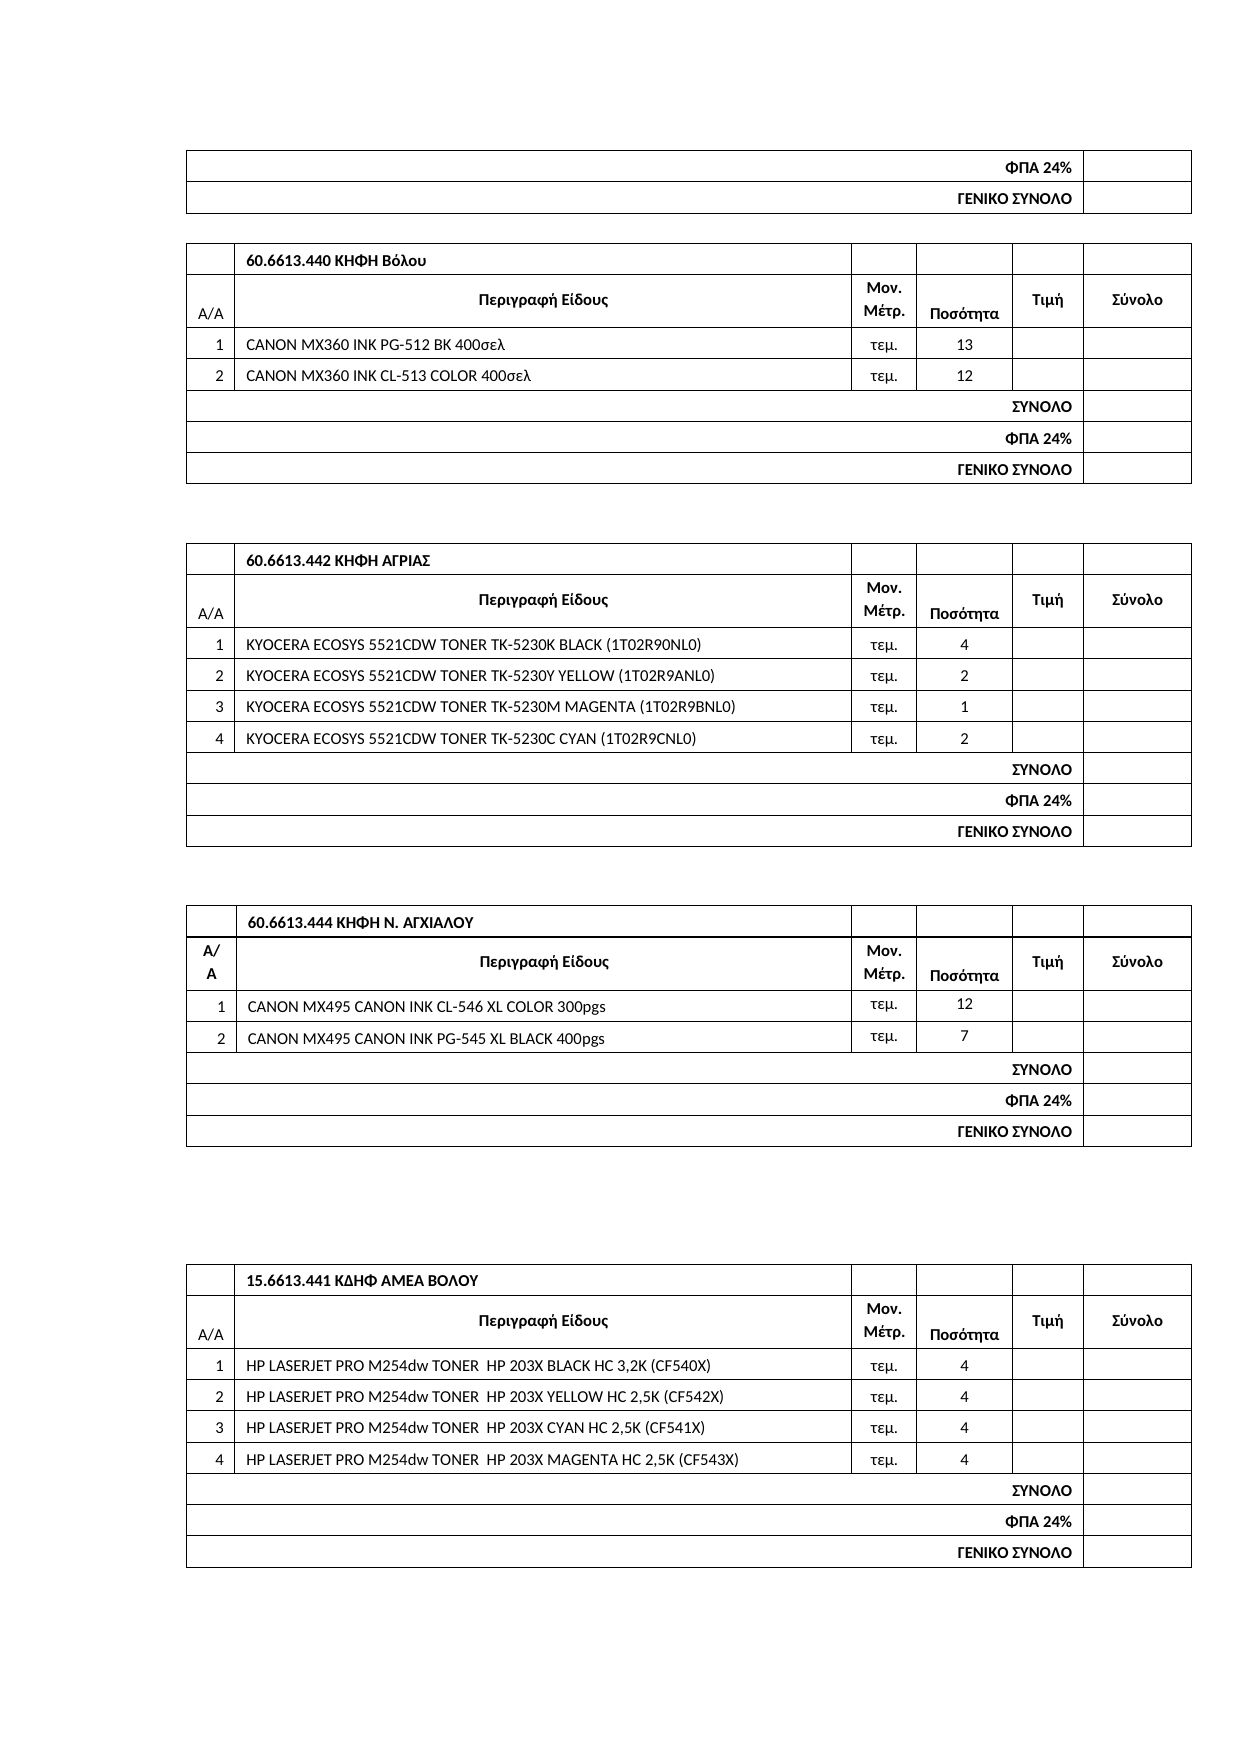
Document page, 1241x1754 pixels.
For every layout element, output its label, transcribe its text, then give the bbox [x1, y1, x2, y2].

table_cell [1084, 1053, 1191, 1083]
table_cell [1013, 659, 1083, 689]
table_cell [1084, 182, 1191, 212]
table_cell 2 [187, 1380, 234, 1410]
table_cell 3 [187, 691, 234, 721]
table_cell ΣΥΝΟΛΟ [187, 1053, 1083, 1083]
table_cell Περιγραφή Είδους [235, 275, 851, 327]
table_cell Περιγραφή Είδους [237, 938, 851, 989]
table_header [1013, 1265, 1083, 1295]
table_cell Τιμή [1013, 275, 1083, 327]
table_cell [1013, 1349, 1083, 1379]
table_cell ΓΕΝΙΚΟ ΣΥΝΟΛΟ [187, 453, 1083, 483]
table_cell ΓΕΝΙΚΟ ΣΥΝΟΛΟ [187, 816, 1083, 846]
table_cell ΓΕΝΙΚΟ ΣΥΝΟΛΟ [187, 1116, 1083, 1146]
table_cell ΣΥΝΟΛΟ [187, 391, 1083, 421]
table_header [1013, 244, 1083, 274]
table_header 60.6613.440 ΚΗΦΗ Βόλου [235, 244, 851, 274]
table_cell Σύνολο [1084, 1296, 1191, 1348]
table_cell Ποσότητα [917, 575, 1012, 627]
table_cell 4 [917, 1411, 1012, 1442]
table_cell [1084, 1474, 1191, 1504]
table_cell τεμ. [852, 1380, 916, 1410]
table_cell [1084, 691, 1191, 721]
table_cell [1013, 328, 1083, 358]
table_cell [1013, 1380, 1083, 1410]
table_header [187, 244, 234, 274]
table_cell τεμ. [852, 359, 916, 389]
table_cell HP LASERJET PRO M254dw TONER HP 203X BLACK HC 3,2K (CF540X) [235, 1349, 851, 1379]
table_cell ΦΠΑ 24% [187, 784, 1083, 814]
table_cell τεμ. [852, 328, 916, 358]
table_header 60.6613.442 ΚΗΦΗ ΑΓΡΙΑΣ [235, 544, 851, 574]
table_cell CANON MX495 CANON INK CL-546 ΧL COLOR 300pgs [237, 991, 851, 1021]
table_header [187, 906, 236, 936]
table_cell τεμ. [852, 691, 916, 721]
table_cell CANON MX360 INK PG-512 BK 400σελ [235, 328, 851, 358]
table_cell ΣΥΝΟΛΟ [187, 753, 1083, 783]
table_cell [1013, 628, 1083, 658]
table_header [852, 544, 916, 574]
table_cell 13 [917, 328, 1012, 358]
table_cell [1013, 691, 1083, 721]
table_header [1013, 906, 1083, 936]
table_cell Μον. Μέτρ. [852, 1296, 916, 1348]
table_cell KYOCERA ECOSYS 5521CDW TONER TK-5230C CYAN (1T02R9CNL0) [235, 722, 851, 752]
table_cell [1084, 1349, 1191, 1379]
table_cell Περιγραφή Είδους [235, 1296, 851, 1348]
table_cell 7 [917, 1022, 1012, 1052]
table_cell [1084, 1536, 1191, 1567]
table_cell 12 [917, 359, 1012, 389]
table_header [187, 544, 234, 574]
table_cell Τιμή [1013, 1296, 1083, 1348]
table_cell Ποσότητα [917, 1296, 1012, 1348]
table_cell 2 [917, 722, 1012, 752]
table_cell 12 [917, 991, 1012, 1021]
table_header [1084, 544, 1191, 574]
table_cell KYOCERA ECOSYS 5521CDW TONER TK-5230K BLACK (1T02R90NL0) [235, 628, 851, 658]
table_cell ΣΥΝΟΛΟ [187, 1474, 1083, 1504]
table_header [917, 244, 1012, 274]
table_cell [1084, 151, 1191, 181]
table_header [1084, 1265, 1191, 1295]
table_cell [1013, 359, 1083, 389]
table_cell 4 [917, 1380, 1012, 1410]
table_cell [1084, 1411, 1191, 1442]
table_cell [1084, 328, 1191, 358]
table_cell ΦΠΑ 24% [187, 422, 1083, 452]
table_cell A/A [187, 275, 234, 327]
table_cell τεμ. [852, 1411, 916, 1442]
table_cell 3 [187, 1411, 234, 1442]
table_cell [1084, 359, 1191, 389]
table_cell 1 [917, 691, 1012, 721]
table_header [917, 544, 1012, 574]
table_cell [1013, 1443, 1083, 1473]
table_cell 4 [917, 628, 1012, 658]
table_cell τεμ. [852, 1443, 916, 1473]
table_cell ΓΕΝΙΚΟ ΣΥΝΟΛΟ [187, 1536, 1083, 1567]
table_cell Ποσότητα [917, 938, 1012, 989]
table_cell HP LASERJET PRO M254dw TONER HP 203X MAGENTA HC 2,5K (CF543X) [235, 1443, 851, 1473]
table_header [852, 906, 916, 936]
table_cell τεμ. [852, 628, 916, 658]
table_cell Μον. Μέτρ. [852, 575, 916, 627]
table_cell τεμ. [852, 659, 916, 689]
table_cell CANON MX495 CANON INK PG-545 XL BLACK 400pgs [237, 1022, 851, 1052]
table_cell CANON MX360 INK CL-513 COLOR 400σελ [235, 359, 851, 389]
table_header [917, 906, 1012, 936]
table_cell 2 [917, 659, 1012, 689]
table_header [187, 1265, 234, 1295]
table_cell HP LASERJET PRO M254dw TONER HP 203X YELLOW HC 2,5K (CF542X) [235, 1380, 851, 1410]
table_cell [1084, 628, 1191, 658]
table_cell [1013, 1022, 1083, 1052]
table_cell ΦΠΑ 24% [187, 151, 1083, 181]
table_cell 4 [187, 722, 234, 752]
table_cell Μον. Μέτρ. [852, 938, 916, 989]
table_header [1084, 244, 1191, 274]
table_cell 1 [187, 991, 236, 1021]
table_cell A/A [187, 575, 234, 627]
table_cell Σύνολο [1084, 275, 1191, 327]
table_cell 4 [187, 1443, 234, 1473]
table_cell τεμ. [852, 1349, 916, 1379]
table_cell [1084, 753, 1191, 783]
table_cell HP LASERJET PRO M254dw TONER HP 203X CYAN HC 2,5K (CF541X) [235, 1411, 851, 1442]
table_cell 2 [187, 359, 234, 389]
table_header [852, 244, 916, 274]
table_cell [1084, 659, 1191, 689]
table_header [852, 1265, 916, 1295]
table_header 60.6613.444 ΚΗΦΗ Ν. ΑΓΧΙΑΛΟΥ [237, 906, 851, 936]
table_cell [1084, 391, 1191, 421]
table_cell 1 [187, 628, 234, 658]
table_cell KYOCERA ECOSYS 5521CDW TONER TK-5230Y YELLOW (1T02R9ANL0) [235, 659, 851, 689]
table_cell [1013, 991, 1083, 1021]
table_cell A/A [187, 938, 236, 989]
table_cell KYOCERA ECOSYS 5521CDW TONER TK-5230M MAGENTA (1T02R9BNL0) [235, 691, 851, 721]
table_cell [1084, 1022, 1191, 1052]
table_cell Ποσότητα [917, 275, 1012, 327]
table_cell A/A [187, 1296, 234, 1348]
table_cell [1013, 722, 1083, 752]
table_cell Τιμή [1013, 938, 1083, 989]
table_cell Σύνολο [1084, 575, 1191, 627]
table_header 15.6613.441 ΚΔΗΦ ΑΜΕΑ ΒΟΛΟΥ [235, 1265, 851, 1295]
table_cell [1084, 1443, 1191, 1473]
table_cell [1084, 722, 1191, 752]
table_cell ΓΕΝΙΚΟ ΣΥΝΟΛΟ [187, 182, 1083, 212]
table_cell [1084, 816, 1191, 846]
table_cell Μον. Μέτρ. [852, 275, 916, 327]
table_cell τεμ. [852, 1022, 916, 1052]
table_cell [1013, 1411, 1083, 1442]
table_cell [1084, 422, 1191, 452]
table_cell [1084, 1116, 1191, 1146]
table_cell 4 [917, 1443, 1012, 1473]
table_cell [1084, 1084, 1191, 1114]
table_header [1084, 906, 1191, 936]
table_cell [1084, 991, 1191, 1021]
table_cell τεμ. [852, 722, 916, 752]
table_cell Τιμή [1013, 575, 1083, 627]
table_header [917, 1265, 1012, 1295]
table_cell 4 [917, 1349, 1012, 1379]
table_cell Σύνολο [1084, 938, 1191, 989]
table_cell [1084, 1505, 1191, 1535]
table_cell 1 [187, 1349, 234, 1379]
table_cell [1084, 453, 1191, 483]
table_header [1013, 544, 1083, 574]
table_cell ΦΠΑ 24% [187, 1505, 1083, 1535]
table_cell ΦΠΑ 24% [187, 1084, 1083, 1114]
table_cell τεμ. [852, 991, 916, 1021]
table_cell 1 [187, 328, 234, 358]
table_cell Περιγραφή Είδους [235, 575, 851, 627]
table_cell 2 [187, 659, 234, 689]
table_cell 2 [187, 1022, 236, 1052]
table_cell [1084, 1380, 1191, 1410]
table_cell [1084, 784, 1191, 814]
